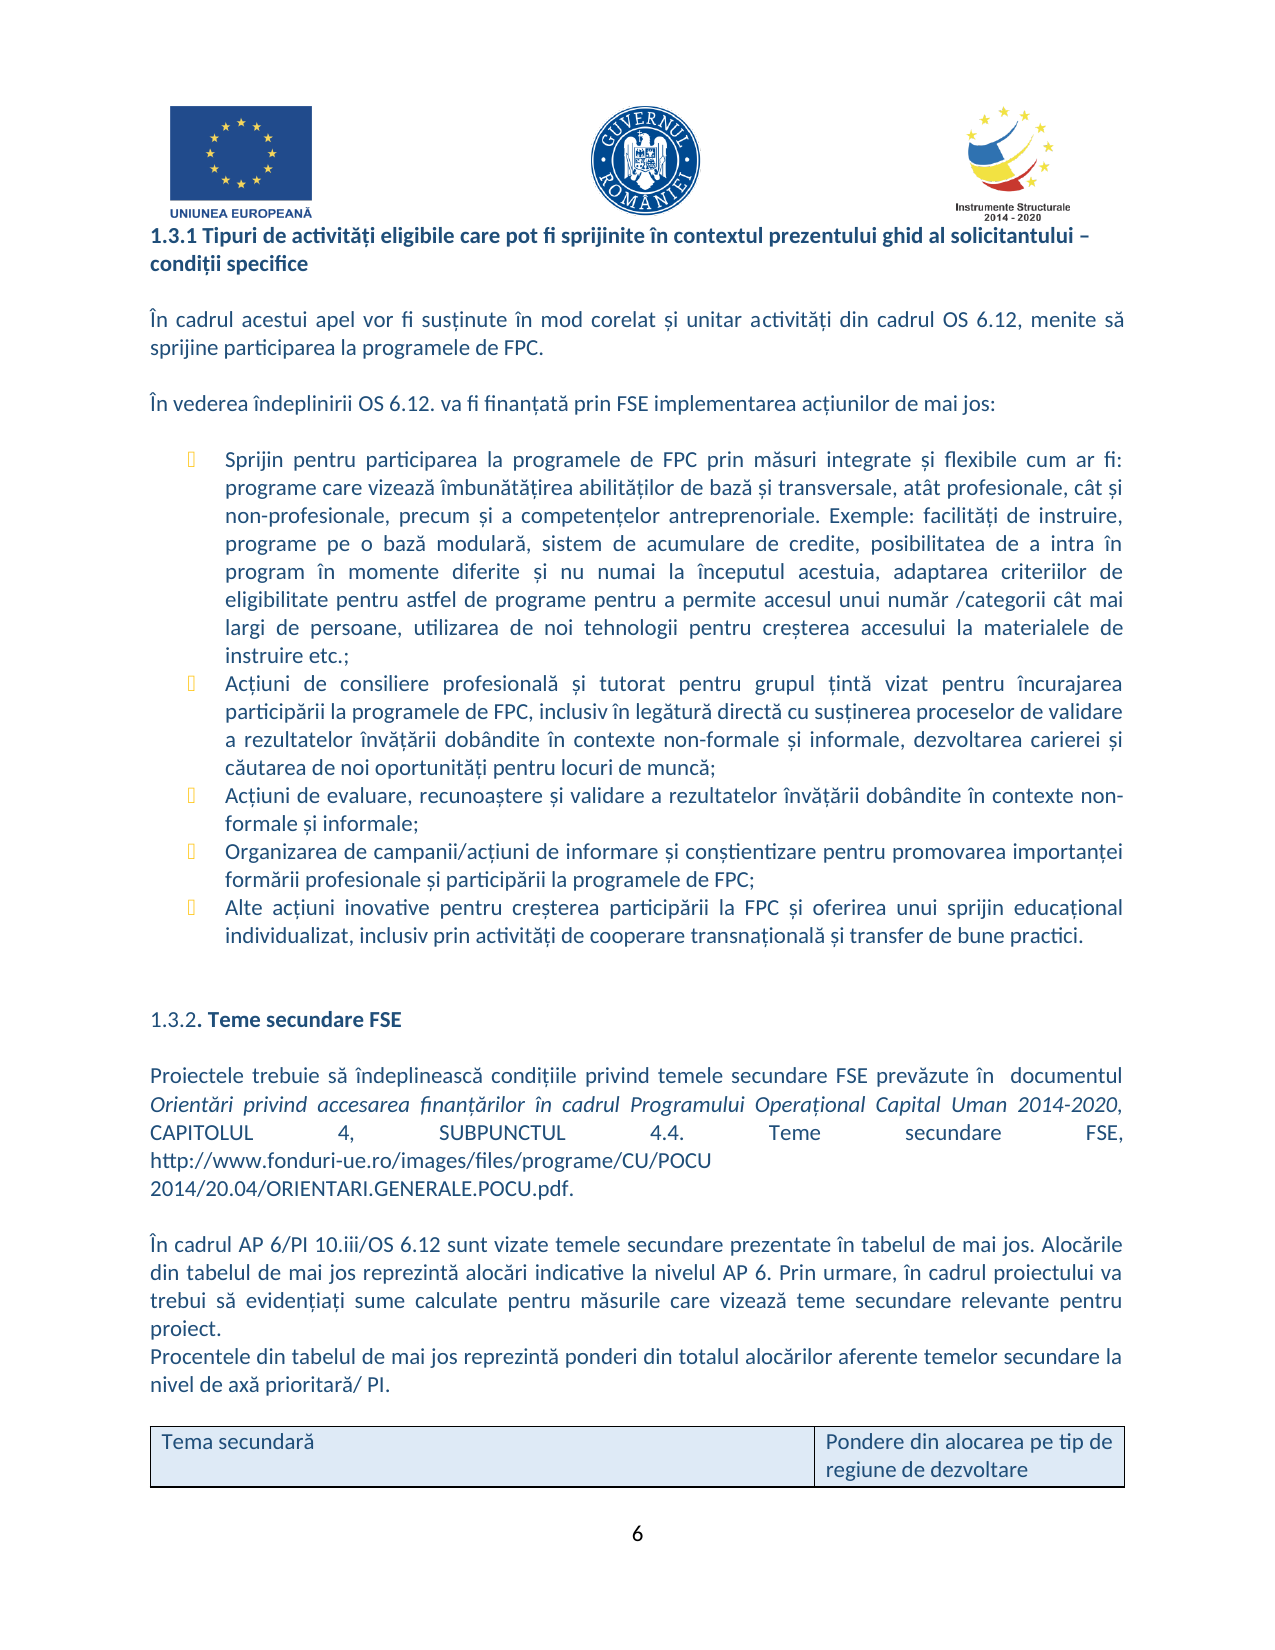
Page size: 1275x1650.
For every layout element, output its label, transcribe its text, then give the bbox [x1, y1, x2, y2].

list Acțiuni de consiliere profesională și tutorat pentru grupul țintă vizat pentru încurajarea participării la programele de FPC, inclusiv în legătură directă cu susținerea proceselor de validare a rezultatelor învățării dobândite în contexte non-formale și informale, dezvoltarea carierei și căutarea de noi oportunități pentru locuri de muncă; [187, 669, 1125, 781]
text În vederea îndeplinirii OS 6.12. va fi finanțată prin FSE implementarea acțiunilor de mai jos: [150, 389, 1125, 417]
text Procentele din tabelul de mai jos reprezintă ponderi din totalul alocărilor aferente temelor secundare la nivel de axă prioritară/ PI. [150, 1342, 1125, 1398]
list Acțiuni de evaluare, recunoaștere și validare a rezultatelor învățării dobândite în contexte non-formale și informale; [187, 781, 1125, 837]
subtitle 1.3.1 Tipuri de activități eligibile care pot fi sprijinite în contextul prezentului ghid al solicitantului – condiții specifice [150, 103, 1125, 277]
table_header Tema secundară [151, 1427, 814, 1486]
list Alte acțiuni inovative pentru creșterea participării la FPC și oferirea unui sprijin educațional individualizat, inclusiv prin activități de cooperare transnațională și transfer de bune practici. [187, 893, 1125, 949]
list Organizarea de campanii/acțiuni de informare și conștientizare pentru promovarea importanței formării profesionale și participării la programele de FPC; [187, 837, 1125, 893]
list Sprijin pentru participarea la programele de FPC prin măsuri integrate și flexibile cum ar fi: programe care vizează îmbunătățirea abilităților de bază și transversale, atât profesionale, cât și non-profesionale, precum și a competențelor antreprenoriale. Exemple: facilități de instruire, programe pe o bază modulară, sistem de acumulare de credite, posibilitatea de a intra în program în momente diferite şi nu numai la începutul acestuia, adaptarea criteriilor de eligibilitate pentru astfel de programe pentru a permite accesul unui număr /categorii cât mai largi de persoane, utilizarea de noi tehnologii pentru creșterea accesului la materialele de instruire etc.; [187, 445, 1125, 669]
table_header Pondere din alocarea pe tip de regiune de dezvoltare [815, 1427, 1124, 1486]
text În cadrul AP 6/PI 10.iii/OS 6.12 sunt vizate temele secundare prezentate în tabelul de mai jos. Alocările din tabelul de mai jos reprezintă alocări indicative la nivelul AP 6. Prin urmare, în cadrul proiectului va trebui să evidențiați sume calculate pentru măsurile care vizează teme secundare relevante pentru proiect. [150, 1230, 1125, 1342]
text Proiectele trebuie să îndeplinească condițiile privind temele secundare FSE prevăzute în documentul Orientări privind accesarea finanțărilor în cadrul Programului Operațional Capital Uman 2014-2020, CAPITOLUL 4, SUBPUNCTUL 4.4. Teme secundare FSE, http://www.fonduri-ue.ro/images/files/programe/CU/POCU 2014/20.04/ORIENTARI.GENERALE.POCU.pdf. [150, 1062, 1125, 1202]
text În cadrul acestui apel vor fi susținute în mod corelat și unitar activități din cadrul OS 6.12, menite să sprijine participarea la programele de FPC. [150, 305, 1125, 361]
subtitle 1.3.2. Teme secundare FSE [150, 1006, 1125, 1034]
